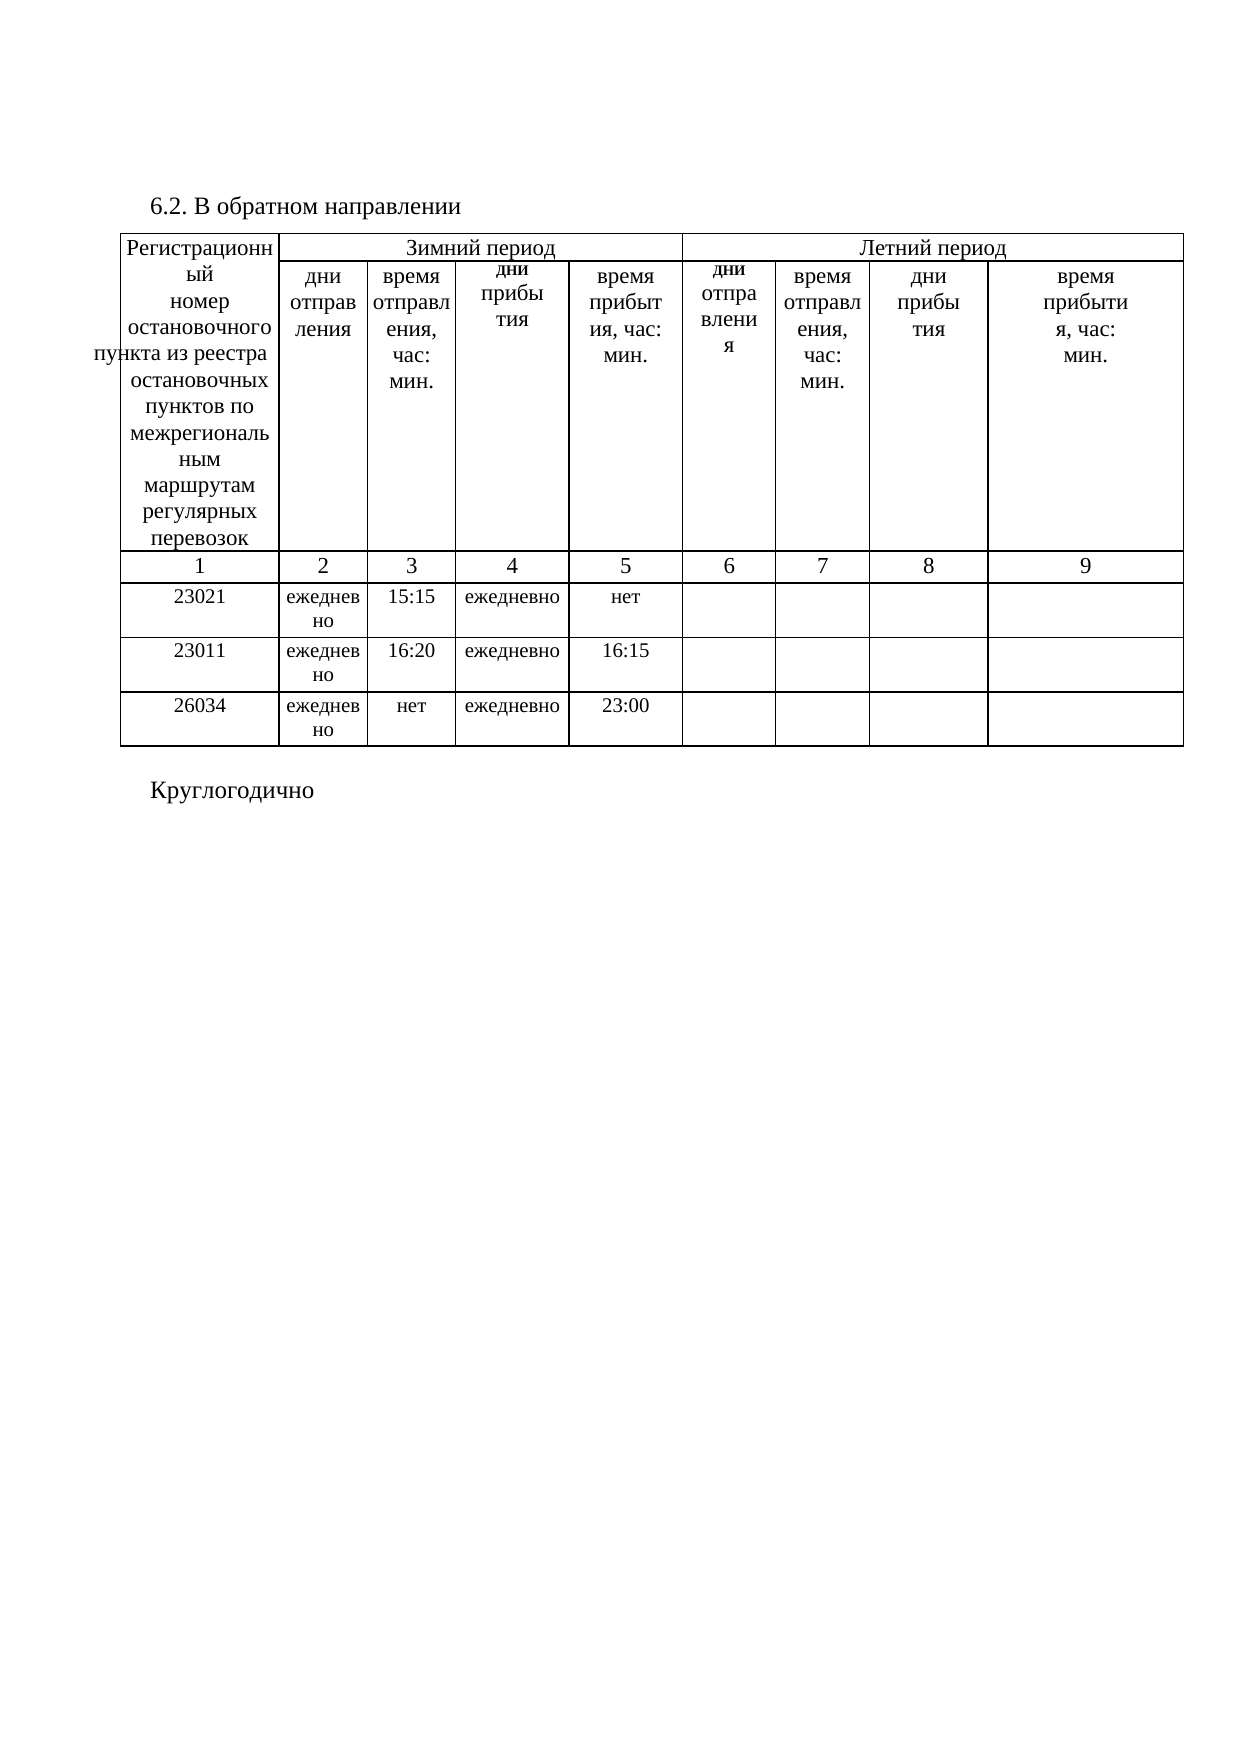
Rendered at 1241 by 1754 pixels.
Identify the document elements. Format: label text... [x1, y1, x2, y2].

table_cell 4 [456, 552, 568, 582]
table_cell [989, 584, 1183, 637]
table_cell 8 [870, 552, 987, 582]
table_cell нет [368, 693, 455, 745]
text 6.2. В обратном направлении [150, 191, 1090, 220]
table_cell время отправл ения, час: мин. [776, 262, 869, 550]
table_cell время прибыти я, час: мин. [989, 262, 1183, 550]
table_header Зимний период [280, 234, 682, 260]
table_cell [683, 638, 775, 691]
table_cell [989, 693, 1183, 745]
table_cell 23021 [121, 584, 278, 637]
table_cell [870, 584, 987, 637]
table_cell дни отправ ления [280, 262, 367, 550]
table_cell [683, 584, 775, 637]
table_cell 5 [570, 552, 682, 582]
table_cell [870, 693, 987, 745]
table_cell [683, 693, 775, 745]
table_cell 6 [683, 552, 775, 582]
table_cell 3 [368, 552, 455, 582]
table_cell ежедневно [280, 693, 367, 745]
table_cell 26034 [121, 693, 278, 745]
table_cell 16:20 [368, 638, 455, 691]
table_cell 16:15 [570, 638, 682, 691]
table_cell 7 [776, 552, 869, 582]
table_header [121, 234, 278, 550]
table_cell [776, 693, 869, 745]
table_cell ежедневно [280, 584, 367, 637]
table_cell [776, 584, 869, 637]
table_cell 1 [121, 552, 278, 582]
text Круглогодично [150, 776, 1090, 804]
table_cell ДНИ прибы тия [456, 262, 568, 550]
table_cell 23011 [121, 638, 278, 691]
table_header Летний период [683, 234, 1183, 260]
table_cell 2 [280, 552, 367, 582]
table_cell ежедневно [280, 638, 367, 691]
table_cell 23:00 [570, 693, 682, 745]
table_cell [870, 638, 987, 691]
table_cell ежедневно [456, 638, 568, 691]
table_cell ежедневно [456, 693, 568, 745]
table_cell время прибыт ия, час: мин. [570, 262, 682, 550]
table_cell [776, 638, 869, 691]
table_cell ежедневно [456, 584, 568, 637]
table_cell нет [570, 584, 682, 637]
table_cell 15:15 [368, 584, 455, 637]
table_cell ДНИ отпра влени я [683, 262, 775, 550]
table_cell 9 [989, 552, 1183, 582]
table_cell время отправл ения, час: мин. [368, 262, 455, 550]
table_cell [989, 638, 1183, 691]
table_cell дни прибы тия [870, 262, 987, 550]
